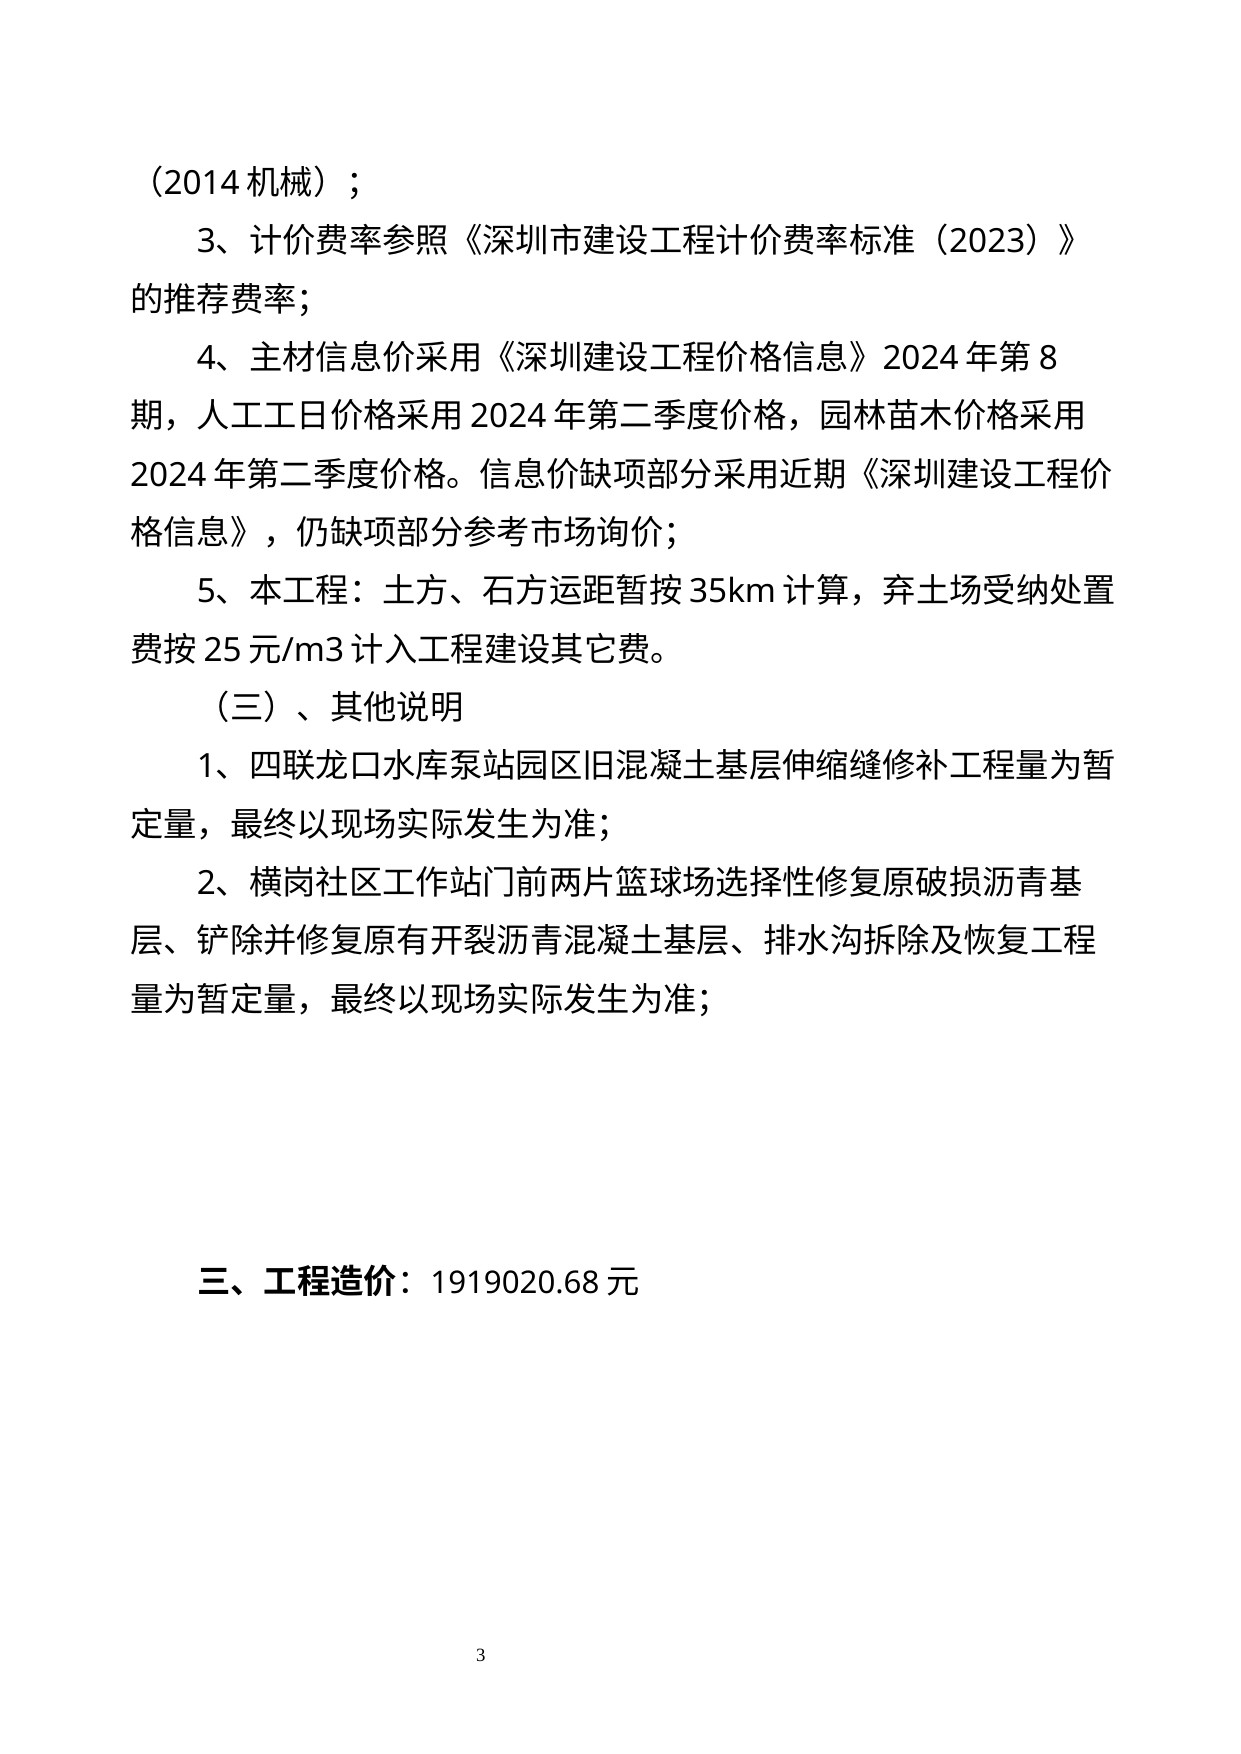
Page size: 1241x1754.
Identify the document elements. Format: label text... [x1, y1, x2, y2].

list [130, 148, 1122, 206]
list （三）、其他说明 [130, 673, 1122, 731]
list 3、计价费率参照《深圳市建设工程计价费率标准（2023）》的推荐费率； [130, 206, 1122, 323]
list 1、四联龙口水库泵站园区旧混凝土基层伸缩缝修补工程量为暂定量，最终以现场实际发生为准； [130, 731, 1122, 848]
list 2、横岗社区工作站门前两片篮球场选择性修复原破损沥青基层、铲除并修复原有开裂沥青混凝土基层、排水沟拆除及恢复工程量为暂定量，最终以现场实际发生为准； [130, 848, 1122, 1023]
list 工程造价：1919020.68元 [130, 1247, 1122, 1305]
list 4、主材信息价采用《深圳建设工程价格信息》2024年第8期，人工工日价格采用2024年第二季度价格，园林苗木价格采用2024年第二季度价格。信息价缺项部分采用近期《深圳建设工程价格信息》，仍缺项部分参考市场询价； [130, 323, 1122, 556]
list 5、本工程：土方、石方运距暂按35km计算，弃土场受纳处置费按25元/m3计入工程建设其它费。 [130, 556, 1122, 673]
